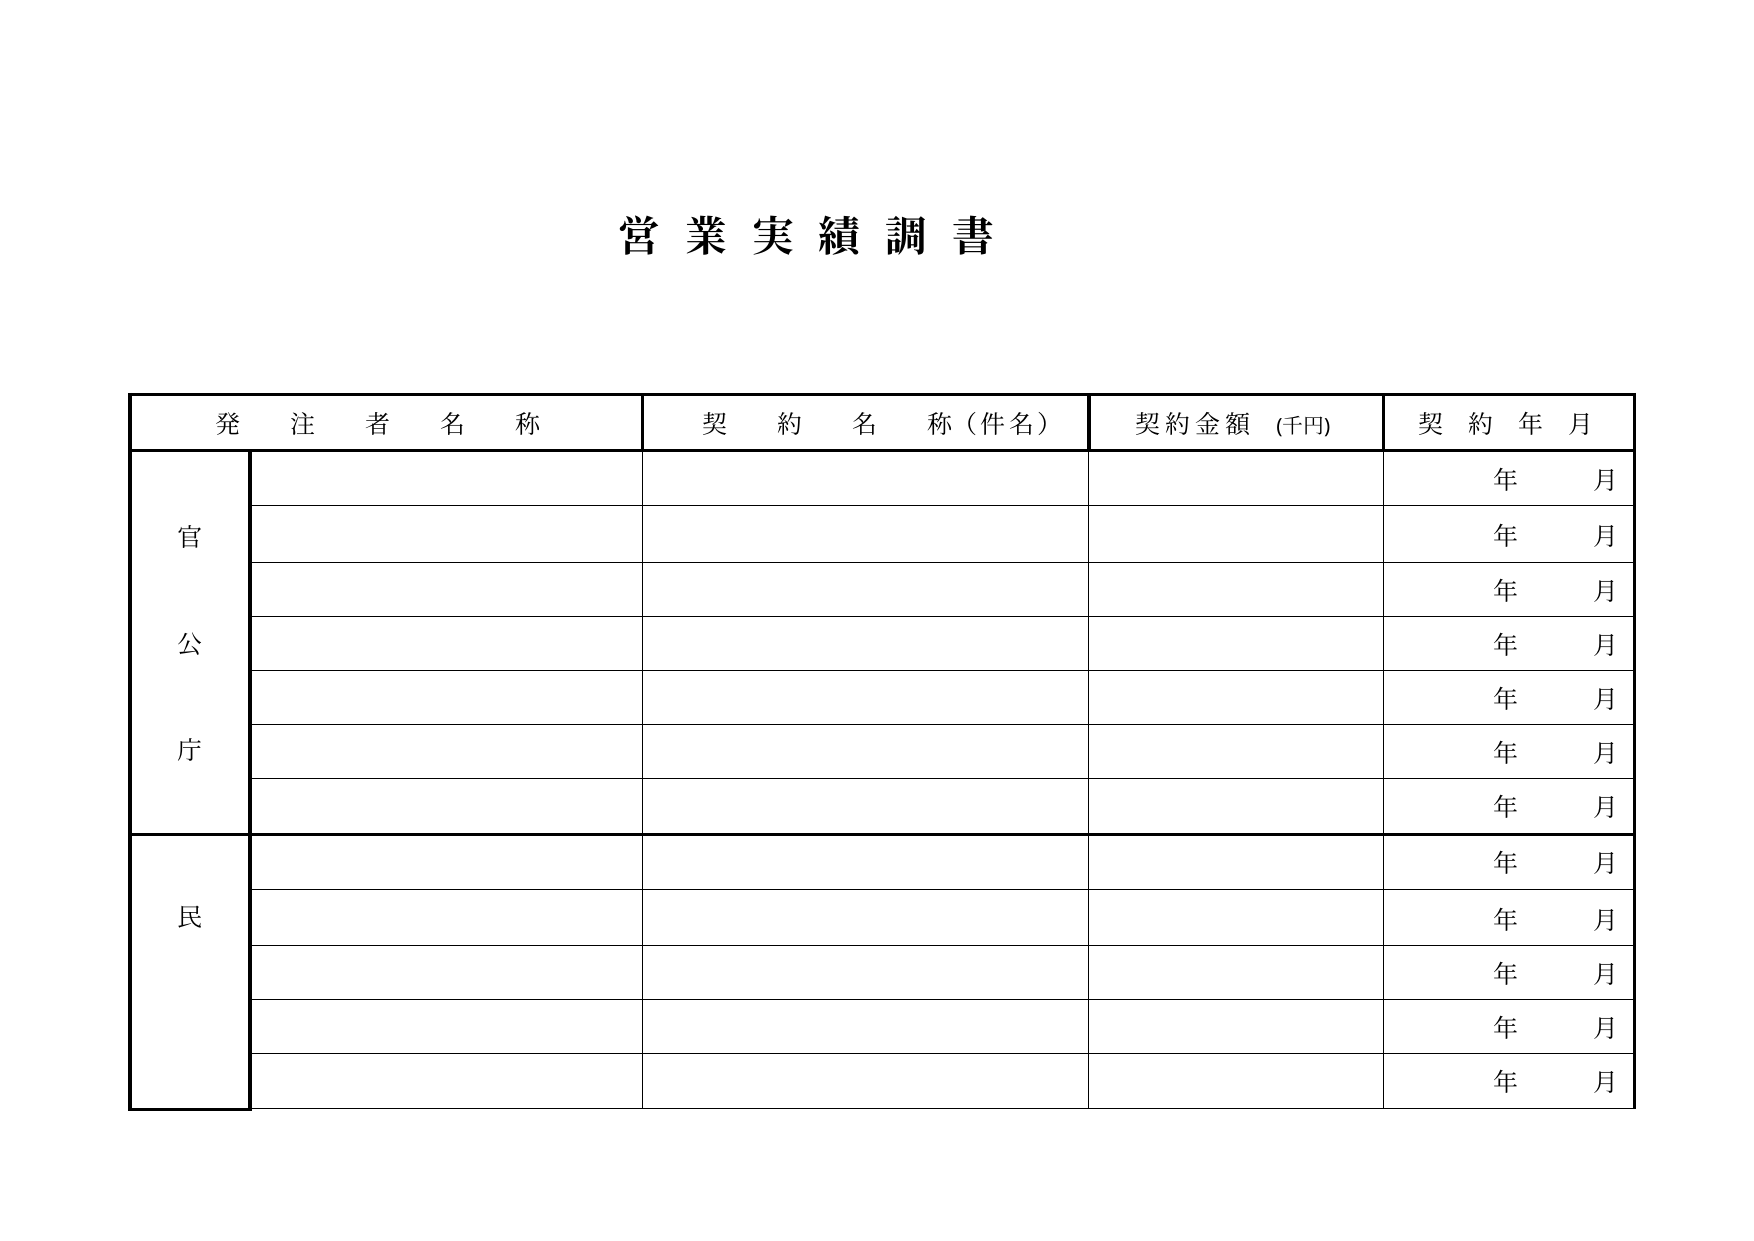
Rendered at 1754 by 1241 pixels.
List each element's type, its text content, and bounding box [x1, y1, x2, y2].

table_cell [1089, 836, 1383, 889]
table_cell [1089, 946, 1383, 999]
table_header 契約金額 (千円) [1091, 396, 1382, 449]
table_cell [252, 617, 642, 670]
table_cell [1089, 890, 1383, 945]
table_cell [643, 563, 1088, 616]
table_cell [1089, 452, 1383, 505]
table_cell [252, 725, 642, 778]
table_cell [252, 1054, 642, 1107]
table_cell 年 月 [1384, 506, 1633, 562]
table_cell 年 月 [1384, 617, 1633, 670]
table_cell [643, 671, 1088, 724]
table_cell 年 月 [1384, 452, 1633, 505]
table_cell [643, 1054, 1088, 1107]
table_cell [643, 617, 1088, 670]
table_cell 年 月 [1384, 1000, 1633, 1053]
table_cell [252, 563, 642, 616]
table_cell [643, 1000, 1088, 1053]
table_cell [252, 836, 642, 889]
table_cell 年 月 [1384, 946, 1633, 999]
table_cell 年 月 [1384, 725, 1633, 778]
table_cell [1089, 1054, 1383, 1107]
table_cell [252, 779, 642, 832]
table_cell [252, 506, 642, 562]
table_cell [252, 671, 642, 724]
table_cell [643, 890, 1088, 945]
table_cell [1089, 779, 1383, 832]
table_cell 年 月 [1384, 671, 1633, 724]
table_cell 官 公 庁 [132, 452, 248, 832]
table_cell [643, 506, 1088, 562]
table_cell [643, 452, 1088, 505]
table_header 発 注 者 名 称 [132, 396, 641, 449]
table_cell [1089, 506, 1383, 562]
table_cell 年 月 [1384, 836, 1633, 889]
table_cell [643, 779, 1088, 832]
table_cell [1089, 563, 1383, 616]
table_cell [1089, 725, 1383, 778]
table_cell [643, 836, 1088, 889]
table_cell [643, 946, 1088, 999]
table_cell [1089, 617, 1383, 670]
table_header 契 約 年 月 [1385, 396, 1633, 449]
table_cell 年 月 [1384, 563, 1633, 616]
table_cell [643, 725, 1088, 778]
table_cell [252, 946, 642, 999]
table_cell [252, 890, 642, 945]
table_cell [252, 452, 642, 505]
table_cell [252, 1000, 642, 1053]
table_cell 年 月 [1384, 1054, 1633, 1107]
table_cell [1089, 671, 1383, 724]
table_cell 年 月 [1384, 890, 1633, 945]
table_cell 民 間 [132, 836, 248, 1107]
table_header 契 約 名 称（件名） [644, 396, 1087, 449]
table_cell 年 月 [1384, 779, 1633, 832]
text 営業実績調書 [118, 180, 1636, 287]
table_cell [1089, 1000, 1383, 1053]
